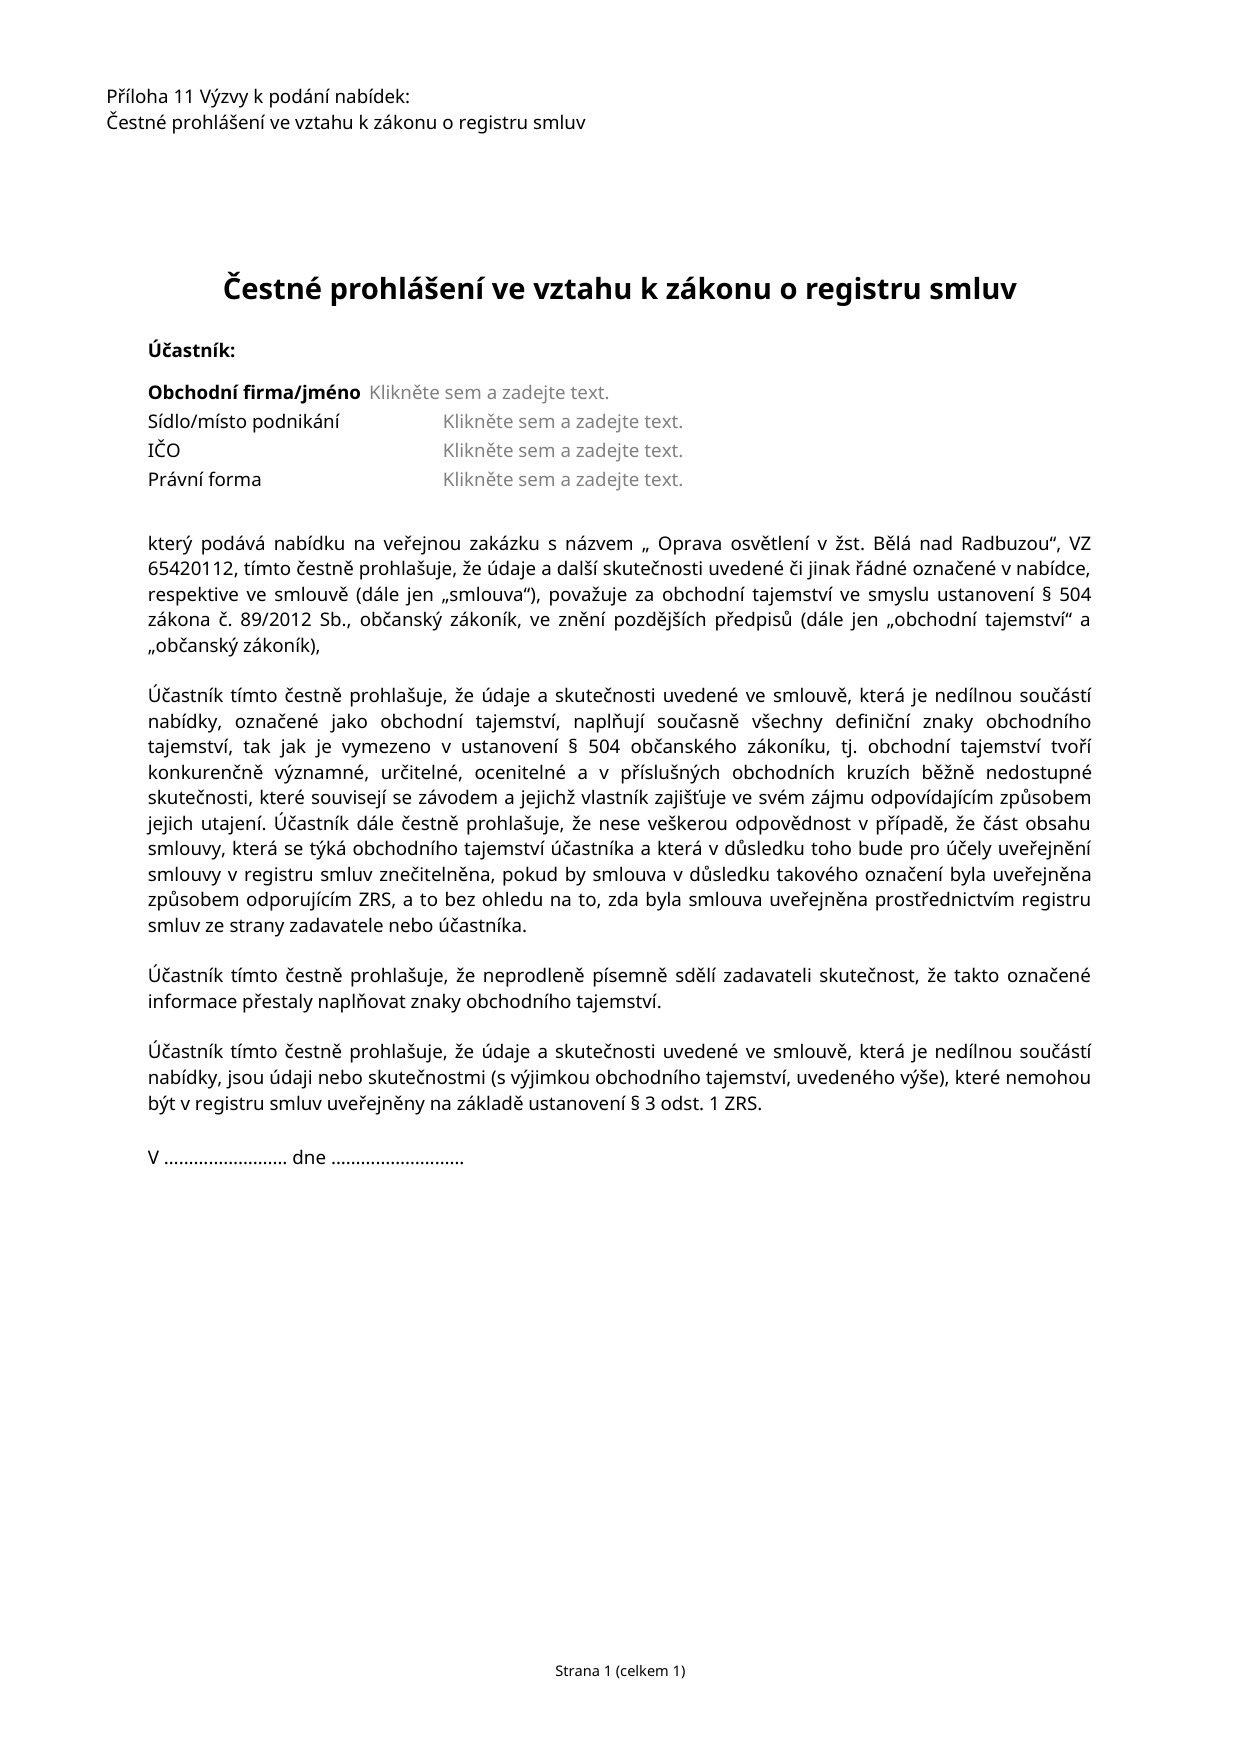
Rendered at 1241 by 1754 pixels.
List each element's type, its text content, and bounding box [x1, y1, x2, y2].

text Účastník: [148, 333, 1093, 364]
text Účastník tímto čestně prohlašuje, že údaje a skutečnosti uvedené ve smlouvě, která je nedílnou součástí nabídky, jsou údaji nebo skutečnostmi (s výjimkou obchodního tajemství, uvedeného výše), které nemohou být v registru smluv uveřejněny na základě ustanovení § 3 odst. 1 ZRS. [148, 1039, 1093, 1115]
text Právní forma [148, 463, 1093, 492]
text který podává nabídku na veřejnou zakázku s názvem „ Oprava osvětlení v žst. Bělá nad Radbuzou“, VZ 65420112, tímto čestně prohlašuje, že údaje a další skutečnosti uvedené či jinak řádné označené v nabídce, respektive ve smlouvě (dále jen „smlouva“), považuje za obchodní tajemství ve smyslu ustanovení § 504 zákona č. 89/2012 Sb., občanský zákoník, ve znění pozdějších předpisů (dále jen „obchodní tajemství“ a „občanský zákoník), [148, 530, 1093, 658]
title Čestné prohlášení ve vztahu k zákonu o registru smluv [148, 268, 1093, 308]
text Sídlo/místo podnikání [148, 405, 1093, 434]
text V ………………….… dne ……………………… [148, 1140, 1092, 1169]
text Obchodní firma/jméno [148, 376, 1093, 405]
text IČO [148, 434, 1093, 463]
text Účastník tímto čestně prohlašuje, že údaje a skutečnosti uvedené ve smlouvě, která je nedílnou součástí nabídky, označené jako obchodní tajemství, naplňují současně všechny definiční znaky obchodního tajemství, tak jak je vymezeno v ustanovení § 504 občanského zákoníku, tj. obchodní tajemství tvoří konkurenčně významné, určitelné, ocenitelné a v příslušných obchodních kruzích běžně nedostupné skutečnosti, které souvisejí se závodem a jejichž vlastník zajišťuje ve svém zájmu odpovídajícím způsobem jejich utajení. Účastník dále čestně prohlašuje, že nese veškerou odpovědnost v případě, že část obsahu smlouvy, která se týká obchodního tajemství účastníka a která v důsledku toho bude pro účely uveřejnění smlouvy v registru smluv znečitelněna, pokud by smlouva v důsledku takového označení byla uveřejněna způsobem odporujícím ZRS, a to bez ohledu na to, zda byla smlouva uveřejněna prostřednictvím registru smluv ze strany zadavatele nebo účastníka. [148, 683, 1093, 938]
text Účastník tímto čestně prohlašuje, že neprodleně písemně sdělí zadavateli skutečnost, že takto označené informace přestaly naplňovat znaky obchodního tajemství. [148, 963, 1093, 1014]
